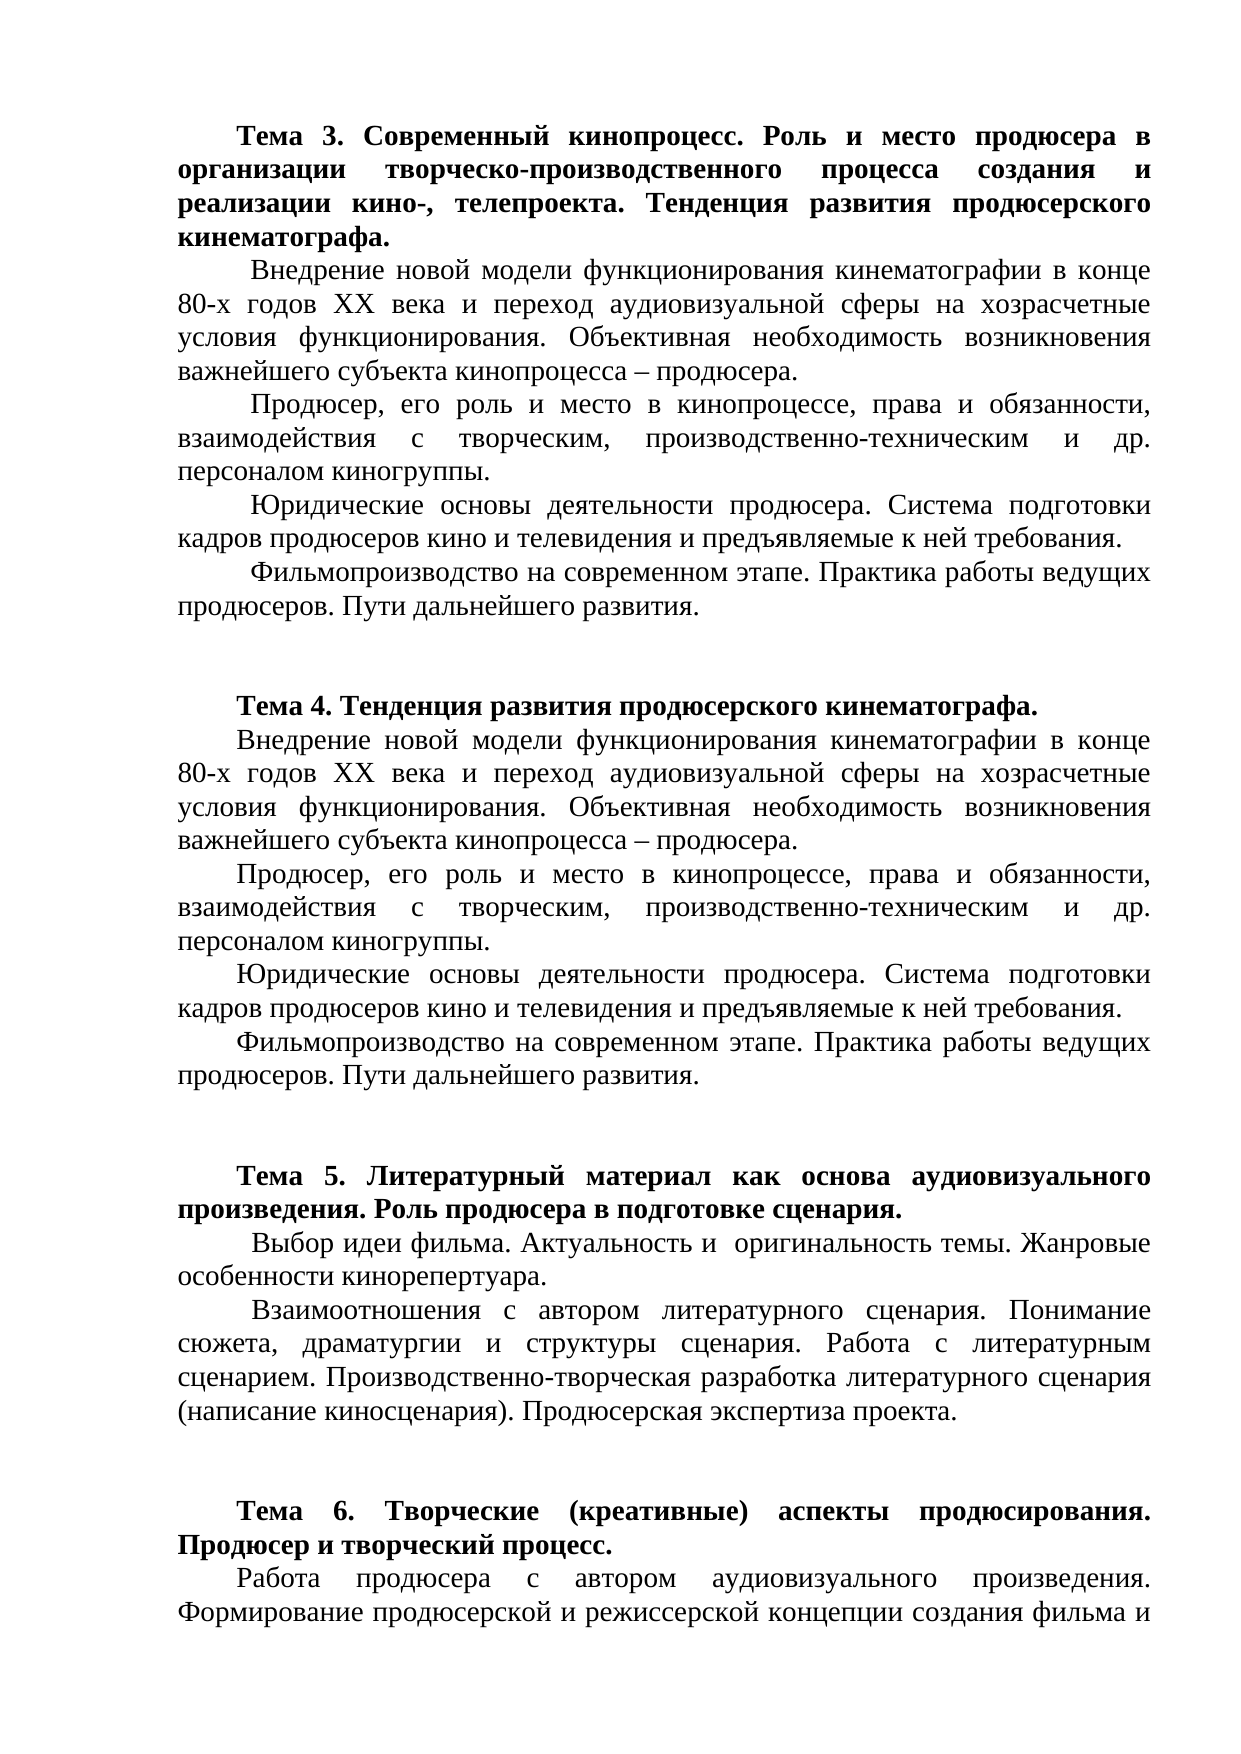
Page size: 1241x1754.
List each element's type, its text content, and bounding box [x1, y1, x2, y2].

text Юридические основы деятельности продюсера. Система подготовки кадров продюсеров кино и телевидения и предъявляемые к ней требования. [177, 957, 1152, 1024]
text Продюсер, его роль и место в кинопроцессе, права и обязанности, взаимодействия с творческим, производственно-техническим и др. персоналом киногруппы. [177, 856, 1152, 957]
text Фильмопроизводство на современном этапе. Практика работы ведущих продюсеров. Пути дальнейшего развития. [177, 554, 1152, 621]
text Тема 5. Литературный материал как основа аудиовизуального произведения. Роль продюсера в подготовке сценария. [177, 1158, 1152, 1225]
text Взаимоотношения с автором литературного сценария. Понимание сюжета, драматургии и структуры сценария. Работа с литературным сценарием. Производственно-творческая разработка литературного сценария (написание киносценария). Продюсерская экспертиза проекта. [177, 1292, 1152, 1426]
text Тема 3. Современный кинопроцесс. Роль и место продюсера в организации творческо-производственного процесса создания и реализации кино-, телепроекта. Тенденция развития продюсерского кинематографа. [177, 118, 1152, 252]
text Тема 6. Творческие (креативные) аспекты продюсирования. Продюсер и творческий процесс. [177, 1493, 1152, 1560]
text Тема 4. Тенденция развития продюсерского кинематографа. [177, 688, 1152, 722]
text Внедрение новой модели функционирования кинематографии в конце 80-х годов ХХ века и переход аудиовизуальной сферы на хозрасчетные условия функционирования. Объективная необходимость возникновения важнейшего субъекта кинопроцесса – продюсера. [177, 722, 1152, 856]
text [177, 1560, 1152, 1627]
text Юридические основы деятельности продюсера. Система подготовки кадров продюсеров кино и телевидения и предъявляемые к ней требования. [177, 487, 1152, 554]
text Выбор идеи фильма. Актуальность и оригинальность темы. Жанровые особенности кинорепертуара. [177, 1225, 1152, 1292]
text Фильмопроизводство на современном этапе. Практика работы ведущих продюсеров. Пути дальнейшего развития. [177, 1024, 1152, 1091]
text Внедрение новой модели функционирования кинематографии в конце 80-х годов ХХ века и переход аудиовизуальной сферы на хозрасчетные условия функционирования. Объективная необходимость возникновения важнейшего субъекта кинопроцесса – продюсера. [177, 252, 1152, 386]
text Продюсер, его роль и место в кинопроцессе, права и обязанности, взаимодействия с творческим, производственно-техническим и др. персоналом киногруппы. [177, 386, 1152, 487]
